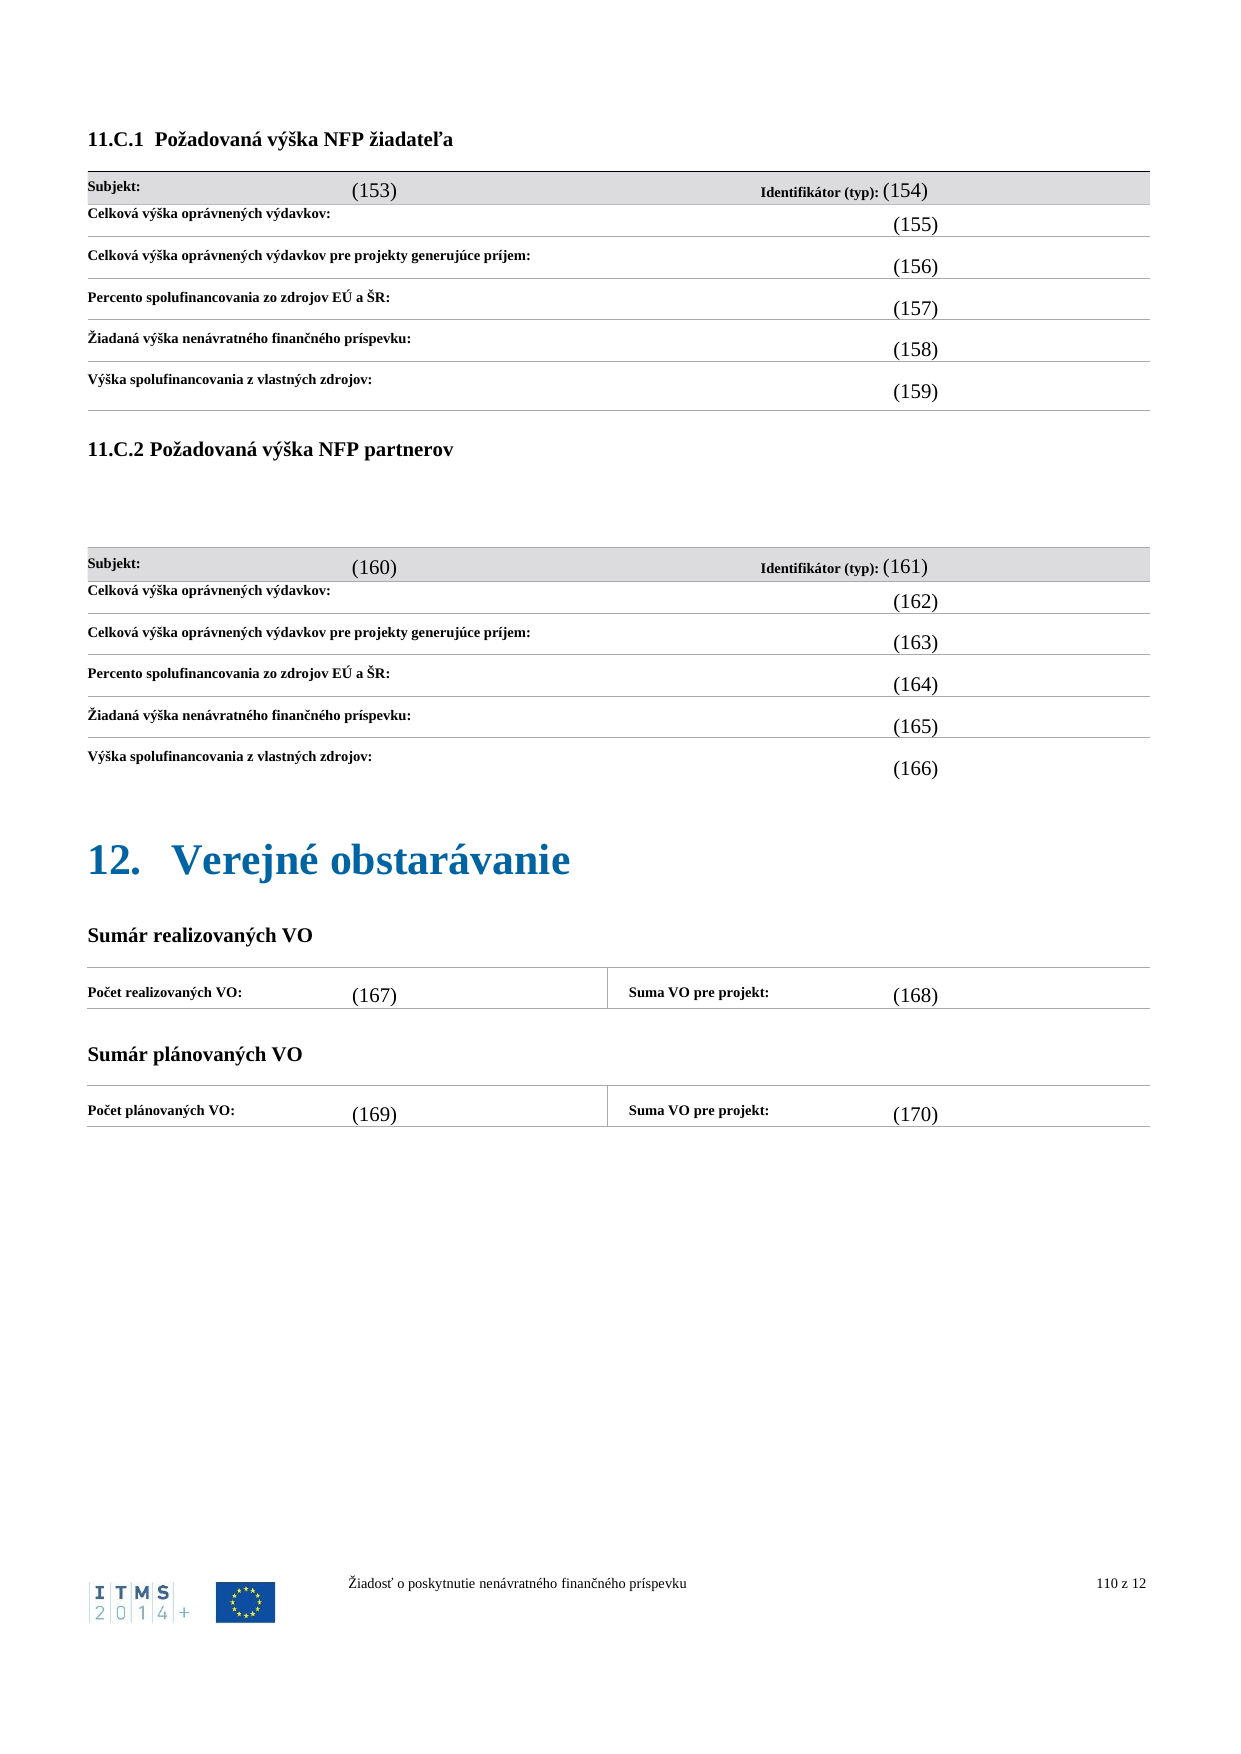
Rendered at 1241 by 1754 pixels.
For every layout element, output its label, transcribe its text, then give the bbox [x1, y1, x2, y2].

text (166) [893, 756, 1163, 779]
text (163) [893, 630, 1163, 654]
text (157) [893, 296, 1163, 319]
list Požadovaná výška NFP žiadateľa [87, 127, 1163, 151]
table_header Počet plánovaných VO: (169) [87, 1086, 607, 1126]
list Požadovaná výška NFP partnerov [87, 437, 1163, 461]
table_header Suma VO pre projekt: (170) [608, 1086, 1149, 1126]
text Žiadaná výška nenávratného finančného príspevku: Výška spolufinancovania z vlastných zdrojov: [87, 706, 413, 765]
text Celková výška oprávnených výdavkov pre projekty generujúce príjem: Percento spolufinancovania zo zdrojov EÚ a ŠR: [87, 247, 533, 305]
text (165) [893, 714, 1163, 738]
table_header Počet realizovaných VO: (167) [87, 968, 607, 1007]
picture [87, 1582, 275, 1624]
subtitle (155) [893, 180, 1163, 236]
text Celková výška oprávnených výdavkov pre projekty generujúce príjem: Percento spolufinancovania zo zdrojov EÚ a ŠR: [87, 623, 533, 682]
text Celková výška oprávnených výdavkov: [87, 550, 534, 598]
text (156) [893, 254, 1163, 278]
text Žiadosť o poskytnutie nenávratného finančného príspevku 110 z 12 [348, 1575, 1163, 1591]
table_header Suma VO pre projekt: (168) [608, 968, 1149, 1007]
text (164) [893, 672, 1163, 696]
text (158) [893, 337, 1163, 361]
text (159) [893, 379, 1163, 403]
text Celková výška oprávnených výdavkov: [87, 173, 534, 222]
text Sumár realizovaných VO [87, 923, 1163, 947]
text Žiadaná výška nenávratného finančného príspevku: Výška spolufinancovania z vlastných zdrojov: [87, 330, 413, 388]
text Sumár plánovaných VO [87, 1041, 1163, 1066]
subtitle (162) [893, 557, 1163, 613]
list Verejné obstarávanie [87, 834, 1163, 884]
